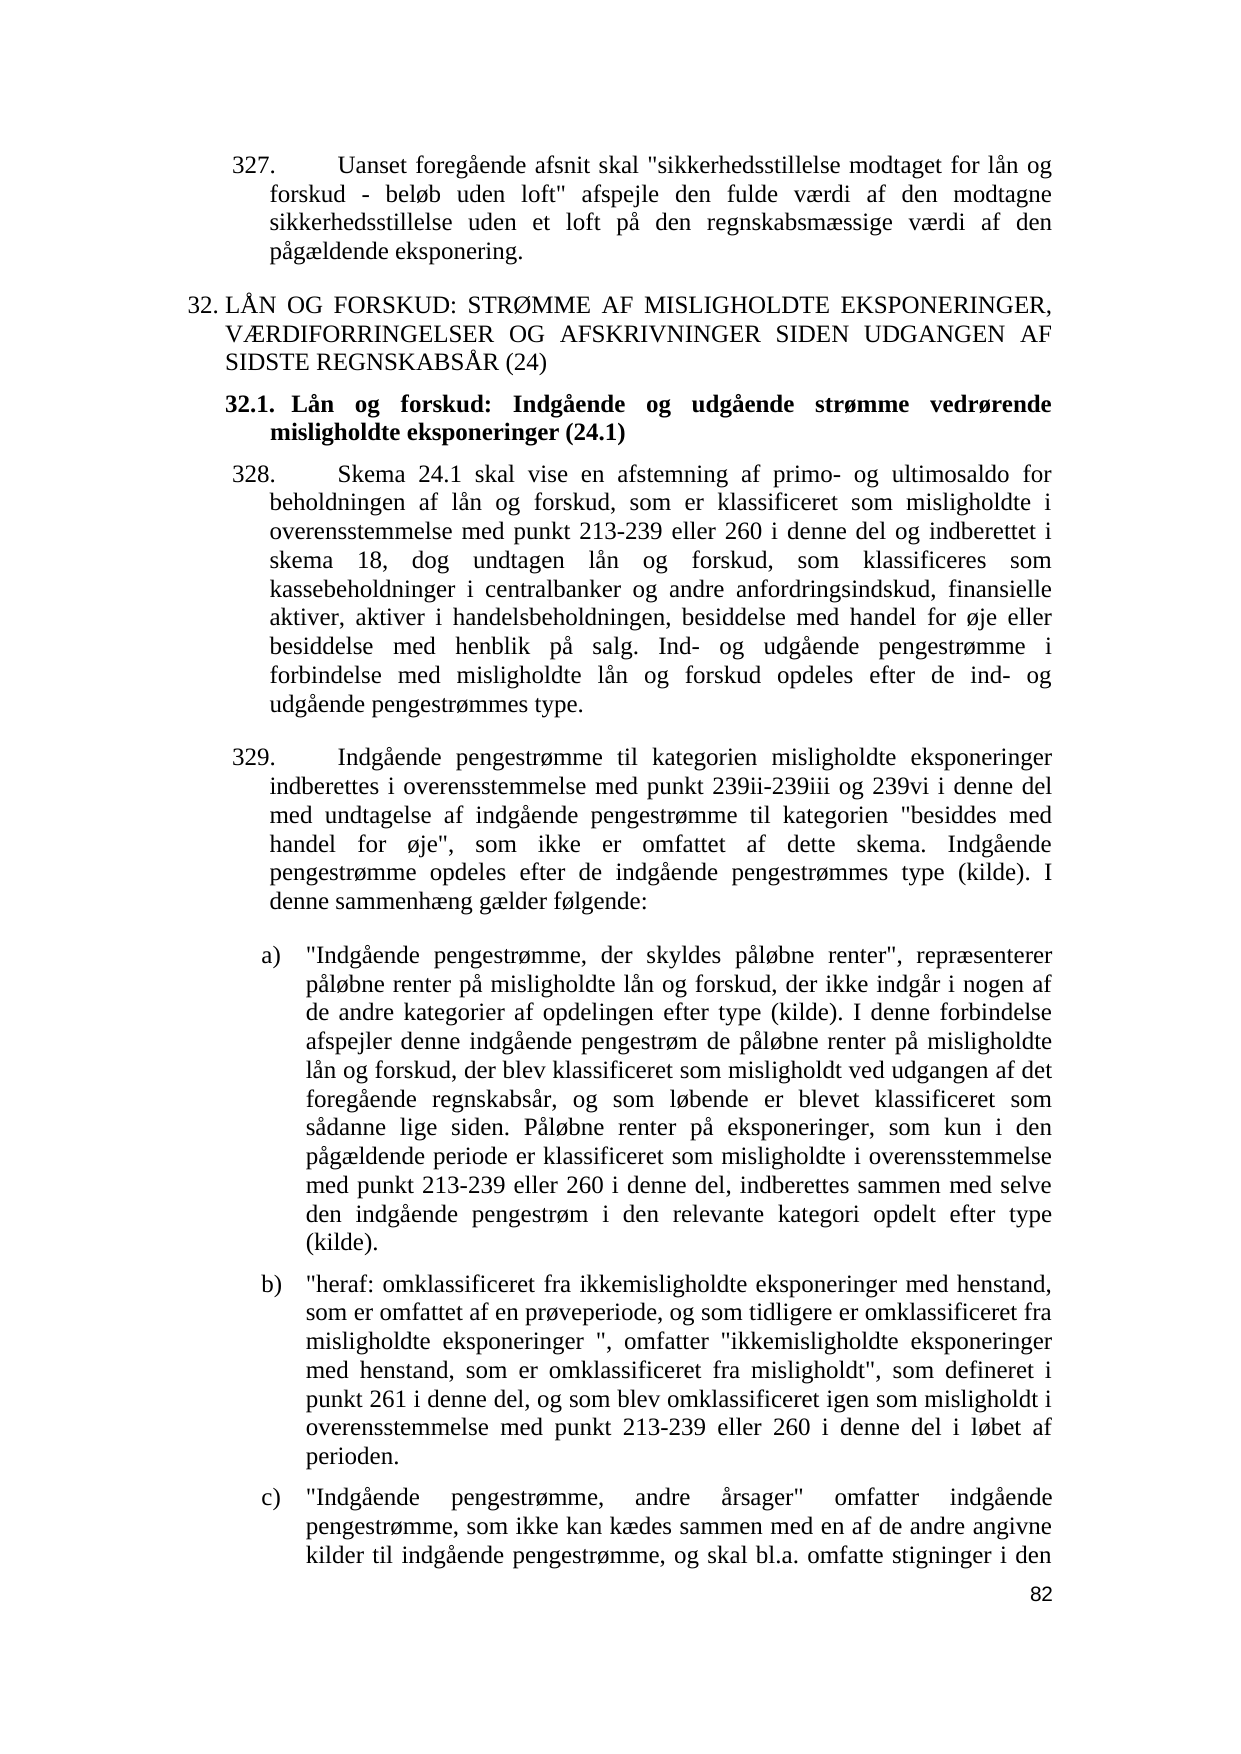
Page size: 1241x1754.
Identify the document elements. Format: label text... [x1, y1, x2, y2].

text Skema 24.1 skal vise en afstemning af primo- og ultimosaldo for beholdningen af lån og forskud, som er klassificeret som misligholdte i overensstemmelse med punkt 213-239 eller 260 i denne del og indberettet i skema 18, dog undtagen lån og forskud, som klassificeres som kassebeholdninger i centralbanker og andre anfordringsindskud, finansielle aktiver, aktiver i handelsbeholdningen, besiddelse med handel for øje eller besiddelse med henblik på salg. Ind- og udgående pengestrømme i forbindelse med misligholdte lån og forskud opdeles efter de ind- og udgående pengestrømmes type. [232, 459, 1053, 717]
subtitle Lån og forskud: Indgående og udgående strømme vedrørende misligholdte eksponeringer (24.1) [225, 389, 1053, 446]
text Indgående pengestrømme til kategorien misligholdte eksponeringer indberettes i overensstemmelse med punkt 239ii-239iii og 239vi i denne del med undtagelse af indgående pengestrømme til kategorien "besiddes med handel for øje", som ikke er omfattet af dette skema. Indgående pengestrømme opdeles efter de indgående pengestrømmes type (kilde). I denne sammenhæng gælder følgende: [232, 742, 1053, 915]
list "heraf: omklassificeret fra ikkemisligholdte eksponeringer med henstand, som er omfattet af en prøveperiode, og som tidligere er omklassificeret fra misligholdte eksponeringer ", omfatter "ikkemisligholdte eksponeringer med henstand, som er omklassificeret fra misligholdt", som defineret i punkt 261 i denne del, og som blev omklassificeret igen som misligholdt i overensstemmelse med punkt 213-239 eller 260 i denne del i løbet af perioden. [261, 1269, 1053, 1470]
subtitle LÅN OG FORSKUD: STRØMME AF MISLIGHOLDTE EKSPONERINGER, VÆRDIFORRINGELSER OG AFSKRIVNINGER SIDEN UDGANGEN AF SIDSTE REGNSKABSÅR (24) [187, 290, 1053, 376]
list "Indgående pengestrømme, der skyldes påløbne renter", repræsenterer påløbne renter på misligholdte lån og forskud, der ikke indgår i nogen af de andre kategorier af opdelingen efter type (kilde). I denne forbindelse afspejler denne indgående pengestrøm de påløbne renter på misligholdte lån og forskud, der blev klassificeret som misligholdt ved udgangen af det foregående regnskabsår, og som løbende er blevet klassificeret som sådanne lige siden. Påløbne renter på eksponeringer, som kun i den pågældende periode er klassificeret som misligholdte i overensstemmelse med punkt 213-239 eller 260 i denne del, indberettes sammen med selve den indgående pengestrøm i den relevante kategori opdelt efter type (kilde). [261, 940, 1053, 1256]
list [261, 1482, 1053, 1569]
text Uanset foregående afsnit skal "sikkerhedsstillelse modtaget for lån og forskud - beløb uden loft" afspejle den fulde værdi af den modtagne sikkerhedsstillelse uden et loft på den regnskabsmæssige værdi af den pågældende eksponering. [232, 150, 1053, 265]
